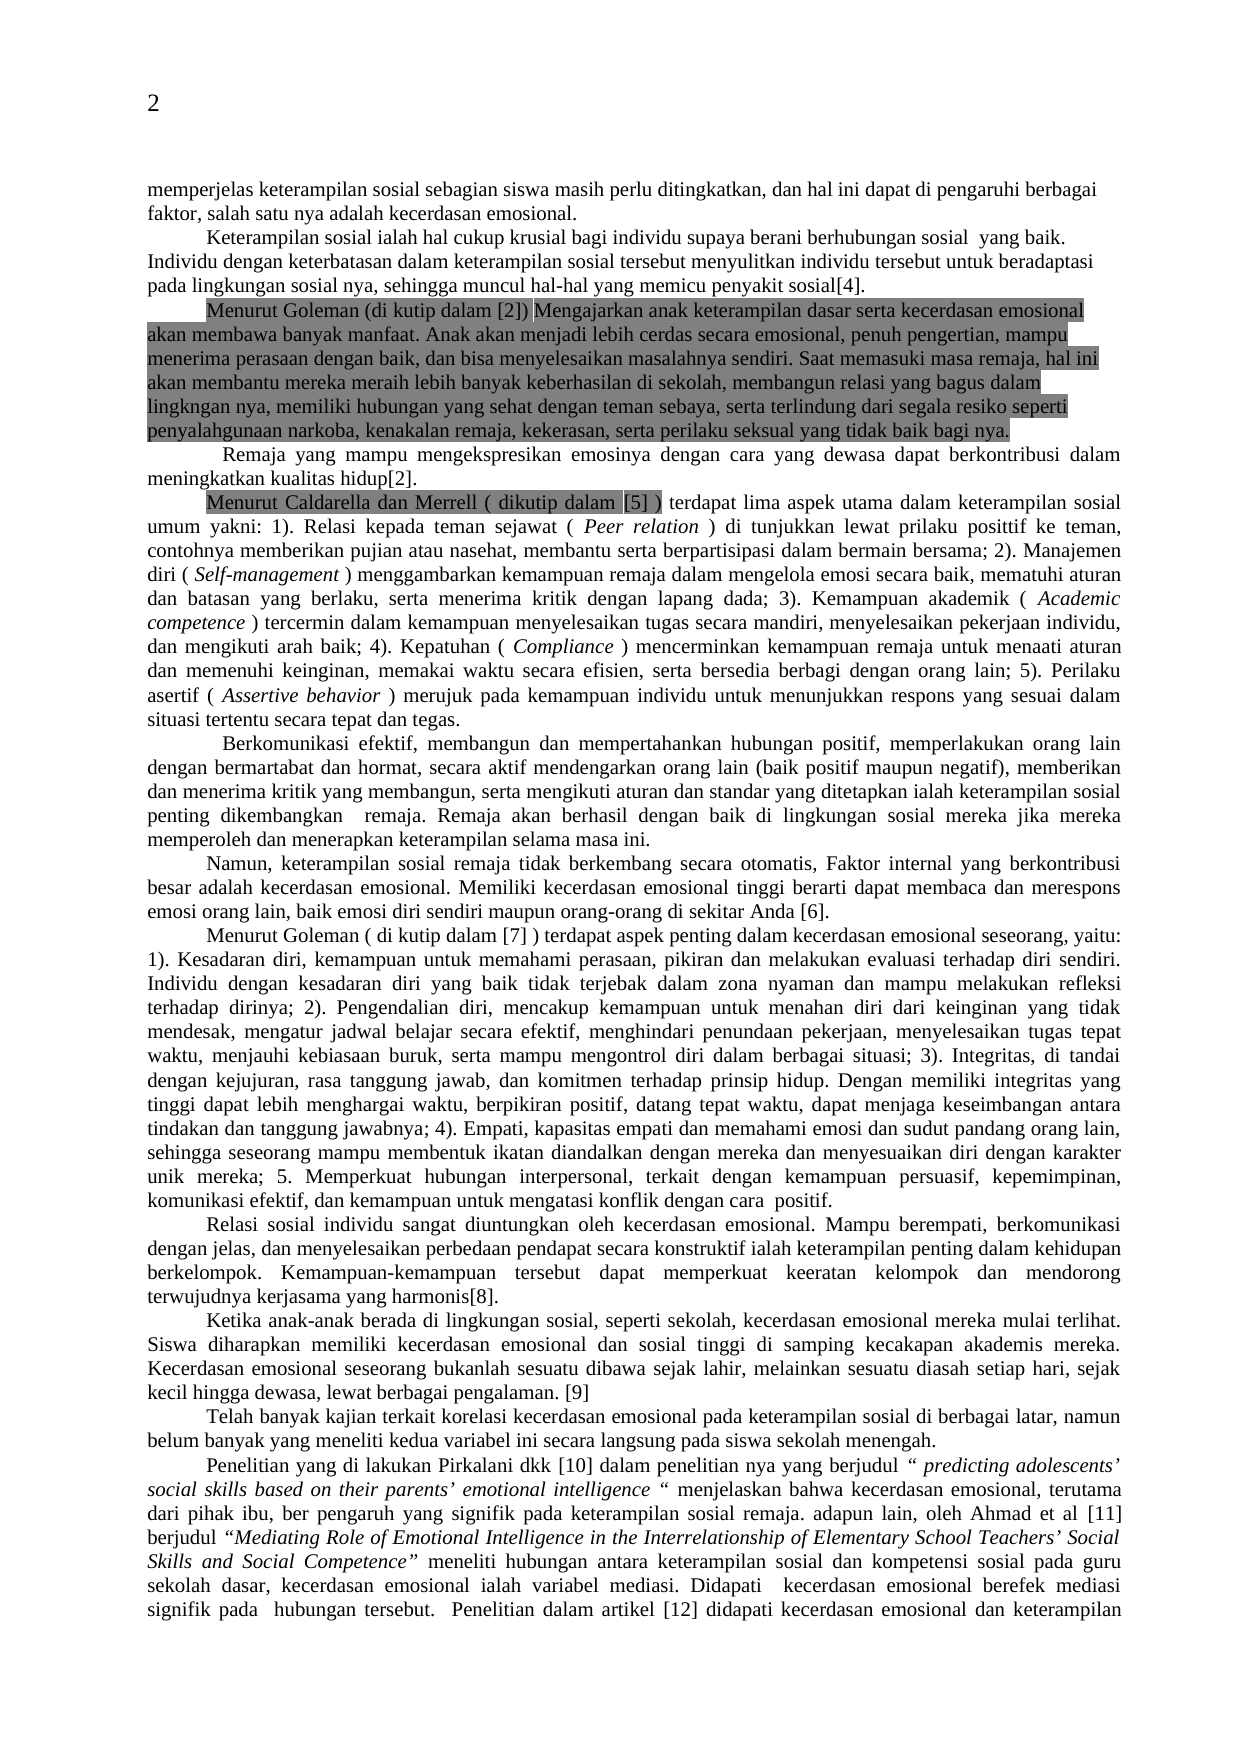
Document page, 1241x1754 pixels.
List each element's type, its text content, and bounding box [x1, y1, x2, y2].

text Menurut Goleman (di kutip dalam ) Mengajarkan anak keterampilan dasar serta kecerdasan emosional akan membawa banyak manfaat. Anak akan menjadi lebih cerdas secara emosional, penuh pengertian, mampu menerima perasaan dengan baik, dan bisa menyelesaikan masalahnya sendiri. Saat memasuki masa remaja, hal ini akan membantu mereka meraih lebih banyak keberhasilan di sekolah, membangun relasi yang bagus dalam lingkngan nya, memiliki hubungan yang sehat dengan teman sebaya, serta terlindung dari segala resiko seperti penyalahgunaan narkoba, kenakalan remaja, kekerasan, serta perilaku seksual yang tidak baik bagi nya. [147, 297, 1122, 442]
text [147, 177, 1122, 225]
text Menurut Goleman ( di kutip dalam ) terdapat aspek penting dalam kecerdasan emosional seseorang, yaitu: 1). Kesadaran diri, kemampuan untuk memahami perasaan, pikiran dan melakukan evaluasi terhadap diri sendiri. Individu dengan kesadaran diri yang baik tidak terjebak dalam zona nyaman dan mampu melakukan refleksi terhadap dirinya; 2). Pengendalian diri, mencakup kemampuan untuk menahan diri dari keinginan yang tidak mendesak, mengatur jadwal belajar secara efektif, menghindari penundaan pekerjaan, menyelesaikan tugas tepat waktu, menjauhi kebiasaan buruk, serta mampu mengontrol diri dalam berbagai situasi; 3). Integritas, di tandai dengan kejujuran, rasa tanggung jawab, dan komitmen terhadap prinsip hidup. Dengan memiliki integritas yang tinggi dapat lebih menghargai waktu, berpikiran positif, datang tepat waktu, dapat menjaga keseimbangan antara tindakan dan tanggung jawabnya; 4). Empati, kapasitas empati dan memahami emosi dan sudut pandang orang lain, sehingga seseorang mampu membentuk ikatan diandalkan dengan mereka dan menyesuaikan diri dengan karakter unik mereka; 5. Memperkuat hubungan interpersonal, terkait dengan kemampuan persuasif, kepemimpinan, komunikasi efektif, dan kemampuan untuk mengatasi konflik dengan cara positif. [147, 923, 1122, 1212]
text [147, 1452, 1122, 1621]
text Namun, keterampilan sosial remaja tidak berkembang secara otomatis, Faktor internal yang berkontribusi besar adalah kecerdasan emosional. Memiliki kecerdasan emosional tinggi berarti dapat membaca dan merespons emosi orang lain, baik emosi diri sendiri maupun orang-orang di sekitar Anda [147, 851, 1122, 923]
text Telah banyak kajian terkait korelasi kecerdasan emosional pada keterampilan sosial di berbagai latar, namun belum banyak yang meneliti kedua variabel ini secara langsung pada siswa sekolah menengah. [147, 1404, 1122, 1452]
text Menurut Caldarella dan Merrell ( dikutip dalam ) terdapat lima aspek utama dalam keterampilan sosial umum yakni: 1). Relasi kepada teman sejawat ( Peer relation ) di tunjukkan lewat prilaku posittif ke teman, contohnya memberikan pujian atau nasehat, membantu serta berpartisipasi dalam bermain bersama; 2). Manajemen diri ( Self-management ) menggambarkan kemampuan remaja dalam mengelola emosi secara baik, mematuhi aturan dan batasan yang berlaku, serta menerima kritik dengan lapang dada; 3). Kemampuan akademik ( Academic competence ) tercermin dalam kemampuan menyelesaikan tugas secara mandiri, menyelesaikan pekerjaan individu, dan mengikuti arah baik; 4). Kepatuhan ( Compliance ) mencerminkan kemampuan remaja untuk menaati aturan dan memenuhi keinginan, memakai waktu secara efisien, serta bersedia berbagi dengan orang lain; 5). Perilaku asertif ( Assertive behavior ) merujuk pada kemampuan individu untuk menunjukkan respons yang sesuai dalam situasi tertentu secara tepat dan tegas. [147, 490, 1122, 731]
text Remaja yang mampu mengekspresikan emosinya dengan cara yang dewasa dapat berkontribusi dalam meningkatkan kualitas hidup. [147, 442, 1122, 490]
text Berkomunikasi efektif, membangun dan mempertahankan hubungan positif, memperlakukan orang lain dengan bermartabat dan hormat, secara aktif mendengarkan orang lain (baik positif maupun negatif), memberikan dan menerima kritik yang membangun, serta mengikuti aturan dan standar yang ditetapkan ialah keterampilan sosial penting dikembangkan remaja. Remaja akan berhasil dengan baik di lingkungan sosial mereka jika mereka memperoleh dan menerapkan keterampilan selama masa ini. [147, 731, 1122, 851]
text Ketika anak-anak berada di lingkungan sosial, seperti sekolah, kecerdasan emosional mereka mulai terlihat. Siswa diharapkan memiliki kecerdasan emosional dan sosial tinggi di samping kecakapan akademis mereka. Kecerdasan emosional seseorang bukanlah sesuatu dibawa sejak lahir, melainkan sesuatu diasah setiap hari, sejak kecil hingga dewasa, lewat berbagai pengalaman. [147, 1308, 1122, 1404]
text Relasi sosial individu sangat diuntungkan oleh kecerdasan emosional. Mampu berempati, berkomunikasi dengan jelas, dan menyelesaikan perbedaan pendapat secara konstruktif ialah keterampilan penting dalam kehidupan berkelompok. Kemampuan-kemampuan tersebut dapat memperkuat keeratan kelompok dan mendorong terwujudnya kerjasama yang harmonis [147, 1212, 1122, 1308]
text Keterampilan sosial ialah hal cukup krusial bagi individu supaya berani berhubungan sosial yang baik. Individu dengan keterbatasan dalam keterampilan sosial tersebut menyulitkan individu tersebut untuk beradaptasi pada lingkungan sosial nya, sehingga muncul hal-hal yang memicu penyakit sosial [147, 225, 1122, 297]
